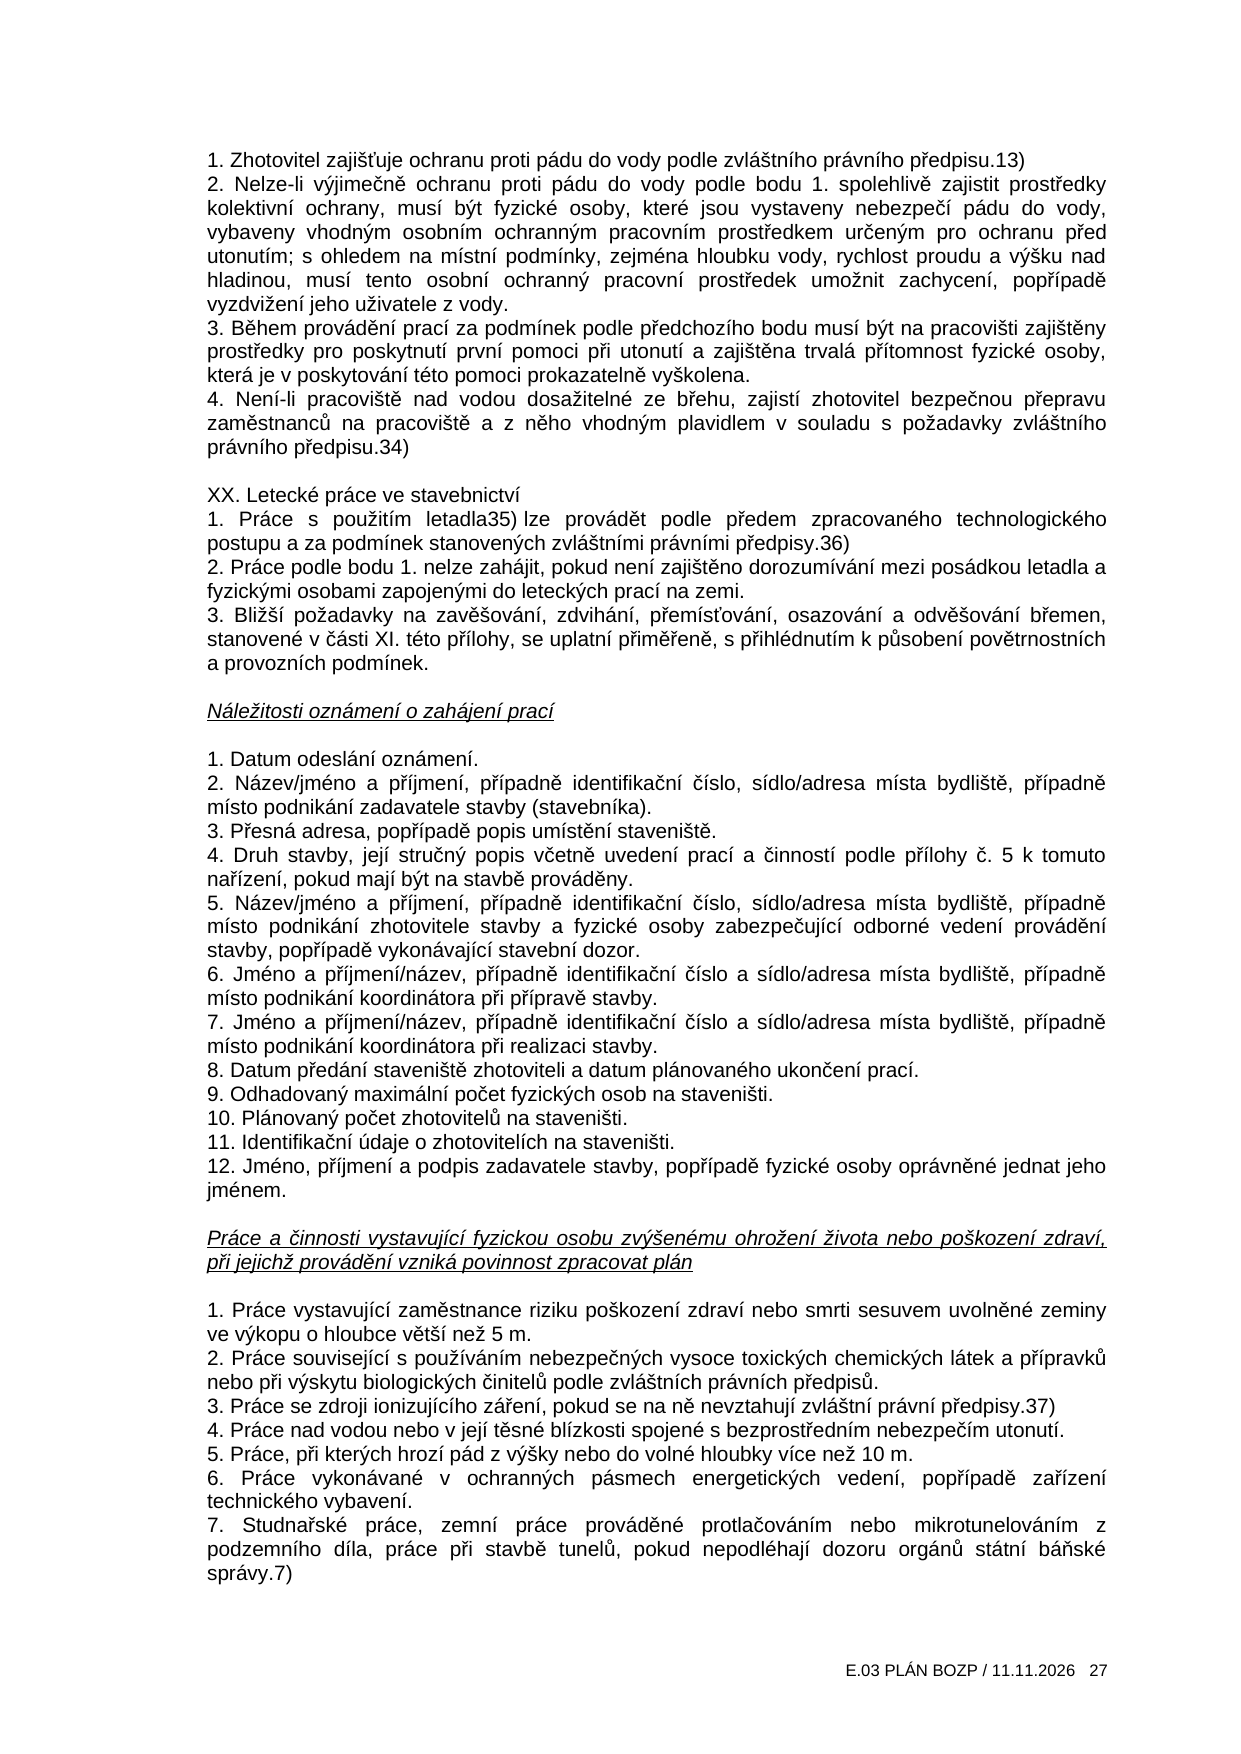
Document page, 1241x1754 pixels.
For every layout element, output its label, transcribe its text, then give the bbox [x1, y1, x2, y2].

text 5. Název/jméno a příjmení, případně identifikační číslo, sídlo/adresa místa bydliště, případně místo podnikání zhotovitele stavby a fyzické osoby zabezpečující odborné vedení provádění stavby, popřípadě vykonávající stavební dozor. [207, 890, 1107, 962]
text 11. Identifikační údaje o zhotovitelích na staveništi. [207, 1130, 1107, 1154]
text 3. Bližší požadavky na zavěšování, zdvihání, přemísťování, osazování a odvěšování břemen, stanovené v části XI. této přílohy, se uplatní přiměřeně, s přihlédnutím k působení povětrnostních a provozních podmínek. [207, 603, 1107, 675]
text 8. Datum předání staveniště zhotoviteli a datum plánovaného ukončení prací. [207, 1058, 1107, 1082]
text Náležitosti oznámení o zahájení prací [207, 699, 1107, 723]
text Práce a činnosti vystavující fyzickou osobu zvýšenému ohrožení života nebo poškození zdraví, při jejichž provádění vzniká povinnost zpracovat plán [207, 1226, 1107, 1247]
text 9. Odhadovaný maximální počet fyzických osob na staveništi. [207, 1082, 1107, 1106]
text 3. Přesná adresa, popřípadě popis umístění staveniště. [207, 818, 1107, 842]
text 4. Není-li pracoviště nad vodou dosažitelné ze břehu, zajistí zhotovitel bezpečnou přepravu zaměstnanců na pracoviště a z něho vhodným plavidlem v souladu s požadavky zvláštního právního předpisu.34) [207, 387, 1107, 459]
text 2. Práce podle bodu 1. nelze zahájit, pokud není zajištěno dorozumívání mezi posádkou letadla a fyzickými osobami zapojenými do leteckých prací na zemi. [207, 555, 1107, 603]
text 7. Jméno a příjmení/název, případně identifikační číslo a sídlo/adresa místa bydliště, případně místo podnikání koordinátora při realizaci stavby. [207, 1010, 1107, 1058]
text 4. Druh stavby, její stručný popis včetně uvedení prací a činností podle přílohy č. 5 k tomuto nařízení, pokud mají být na stavbě prováděny. [207, 842, 1107, 890]
text 1. Práce vystavující zaměstnance riziku poškození zdraví nebo smrti sesuvem uvolněné zeminy ve výkopu o hloubce větší než 5 m. [207, 1298, 1107, 1346]
text 3. Během provádění prací za podmínek podle předchozího bodu musí být na pracovišti zajištěny prostředky pro poskytnutí první pomoci při utonutí a zajištěna trvalá přítomnost fyzické osoby, která je v poskytování této pomoci prokazatelně vyškolena. [207, 315, 1107, 387]
text 5. Práce, při kterých hrozí pád z výšky nebo do volné hloubky více než 10 m. [207, 1441, 1107, 1465]
text 2. Název/jméno a příjmení, případně identifikační číslo, sídlo/adresa místa bydliště, případně místo podnikání zadavatele stavby (stavebníka). [207, 771, 1107, 818]
text 6. Práce vykonávané v ochranných pásmech energetických vedení, popřípadě zařízení technického vybavení. [207, 1465, 1107, 1513]
text XX. Letecké práce ve stavebnictví [207, 483, 1107, 507]
text 2. Nelze-li výjimečně ochranu proti pádu do vody podle bodu 1. spolehlivě zajistit prostředky kolektivní ochrany, musí být fyzické osoby, které jsou vystaveny nebezpečí pádu do vody, vybaveny vhodným osobním ochranným pracovním prostředkem určeným pro ochranu před utonutím; s ohledem na místní podmínky, zejména hloubku vody, rychlost proudu a výšku nad hladinou, musí tento osobní ochranný pracovní prostředek umožnit zachycení, popřípadě vyzdvižení jeho uživatele z vody. [207, 172, 1107, 315]
text 12. Jméno, příjmení a podpis zadavatele stavby, popřípadě fyzické osoby oprávněné jednat jeho jménem. [207, 1154, 1107, 1202]
text 3. Práce se zdroji ionizujícího záření, pokud se na ně nevztahují zvláštní právní předpisy.37) [207, 1393, 1107, 1417]
text 6. Jméno a příjmení/název, případně identifikační číslo a sídlo/adresa místa bydliště, případně místo podnikání koordinátora při přípravě stavby. [207, 962, 1107, 1010]
text 2. Práce související s používáním nebezpečných vysoce toxických chemických látek a přípravků nebo při výskytu biologických činitelů podle zvláštních právních předpisů. [207, 1346, 1107, 1393]
text 1. Zhotovitel zajišťuje ochranu proti pádu do vody podle zvláštního právního předpisu.13) [207, 148, 1107, 172]
text 10. Plánovaný počet zhotovitelů na staveništi. [207, 1106, 1107, 1130]
text 7. Studnařské práce, zemní práce prováděné protlačováním nebo mikrotunelováním z podzemního díla, práce při stavbě tunelů, pokud nepodléhají dozoru orgánů státní báňské správy.7) [207, 1513, 1107, 1585]
text 1. Práce s použitím letadla35) lze provádět podle předem zpracovaného technologického postupu a za podmínek stanovených zvláštními právními předpisy.36) [207, 507, 1107, 555]
text Práce a činnosti vystavující fyzickou osobu zvýšenému ohrožení života nebo poškození zdraví, při jejichž provádění vzniká povinnost zpracovat plán [207, 1248, 1107, 1274]
text 1. Datum odeslání oznámení. [207, 747, 1107, 771]
text 4. Práce nad vodou nebo v její těsné blízkosti spojené s bezprostředním nebezpečím utonutí. [207, 1417, 1107, 1441]
